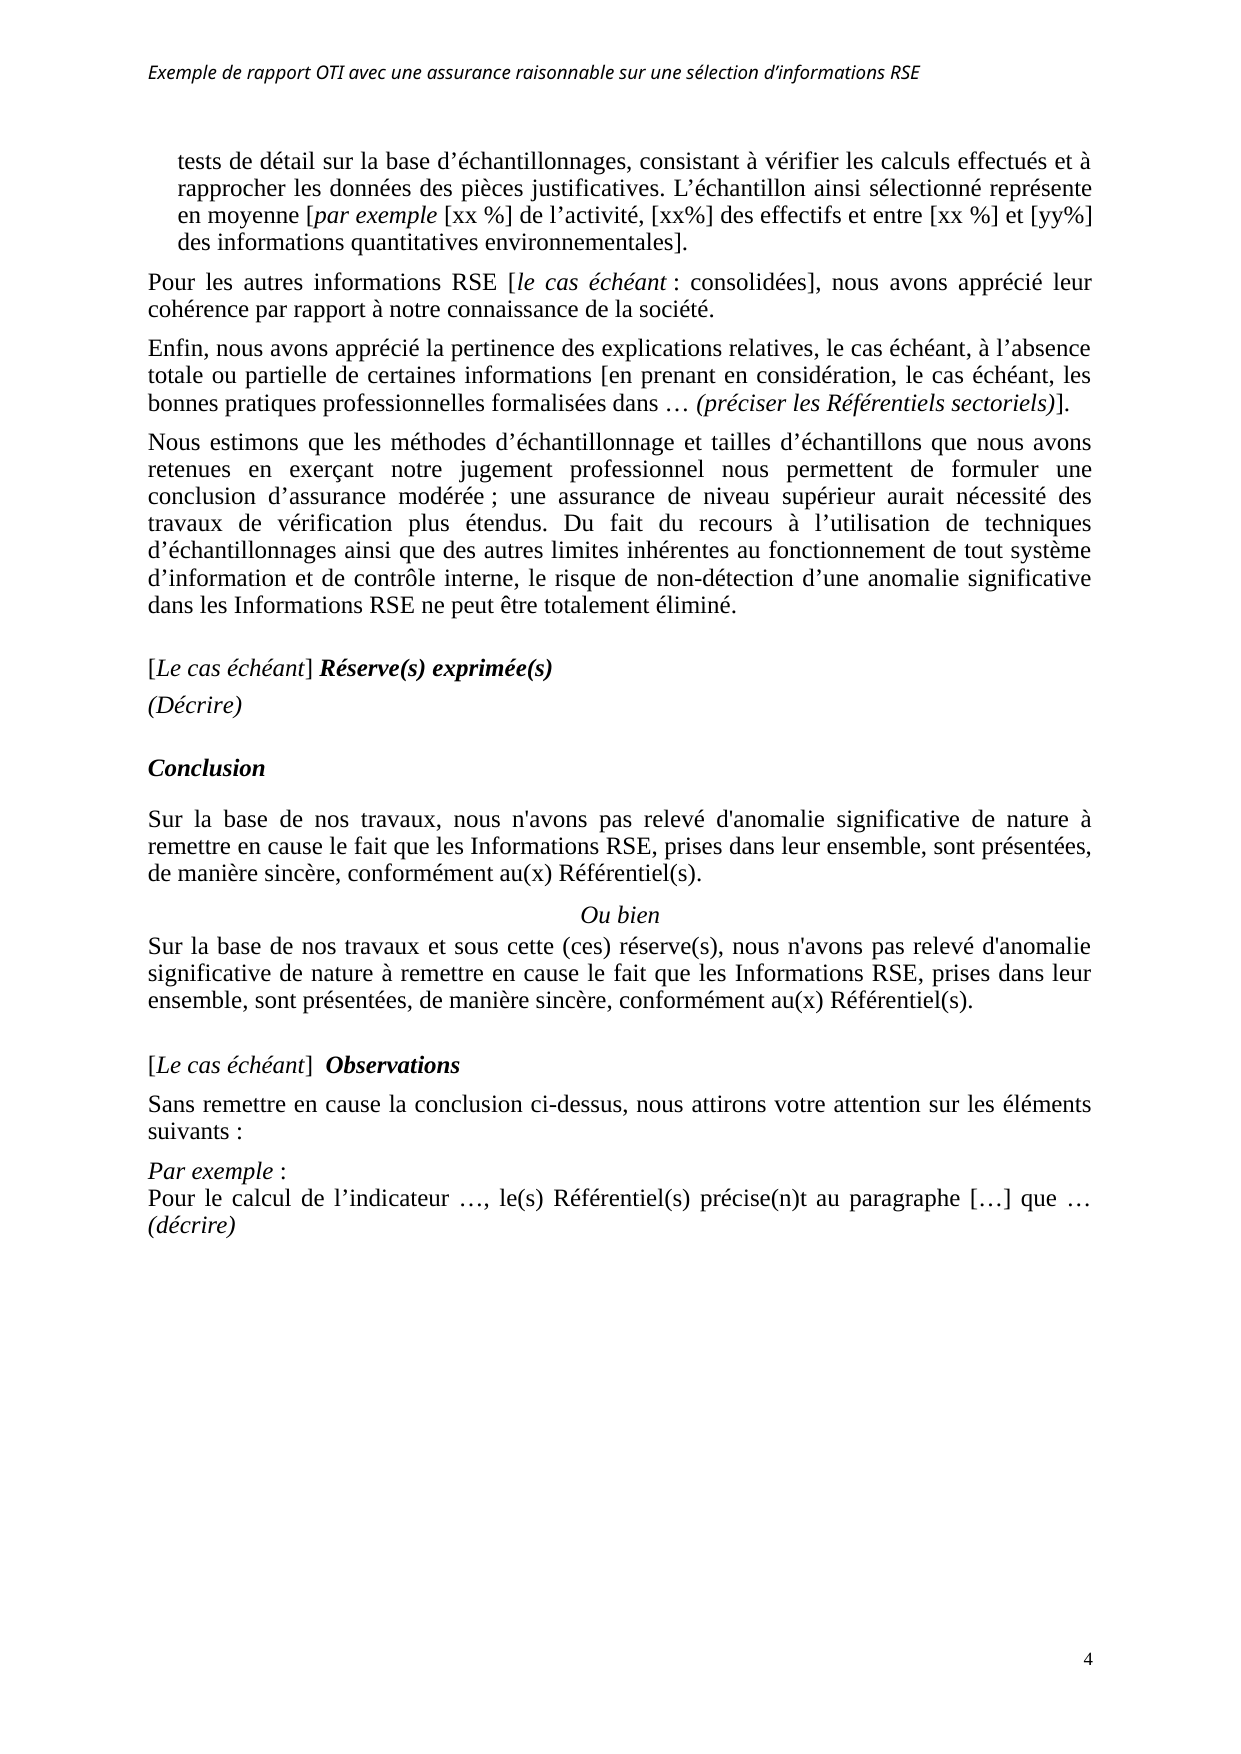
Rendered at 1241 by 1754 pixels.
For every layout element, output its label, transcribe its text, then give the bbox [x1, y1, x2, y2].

list Pour les autres informations RSE [le cas échéant : consolidées], nous avons apprécié leur cohérence par rapport à notre connaissance de la société. [148, 268, 1093, 323]
list Enfin, nous avons apprécié la pertinence des explications relatives, le cas échéant, à l’absence totale ou partielle de certaines informations [en prenant en considération, le cas échéant, les bonnes pratiques professionnelles formalisées dans … (préciser les Référentiels sectoriels)]. [148, 335, 1093, 416]
list [Le cas échéant] Observations [148, 1051, 1093, 1078]
text Conclusion [148, 756, 1093, 781]
text Ou bien [148, 900, 1093, 928]
text (Décrire) [148, 693, 1093, 718]
list Pour le calcul de l’indicateur …, le(s) Référentiel(s) précise(n)t au paragraphe […] que … (décrire) [148, 1185, 1093, 1239]
text Sur la base de nos travaux et sous cette (ces) réserve(s), nous n'avons pas relevé d'anomalie significative de nature à remettre en cause le fait que les Informations RSE, prises dans leur ensemble, sont présentées, de manière sincère, conformément au(x) Référentiel(s). [148, 933, 1093, 1014]
list Nous estimons que les méthodes d’échantillonnage et tailles d’échantillons que nous avons retenues en exerçant notre jugement professionnel nous permettent de formuler une conclusion d’assurance modérée ; une assurance de niveau supérieur aurait nécessité des travaux de vérification plus étendus. Du fait du recours à l’utilisation de techniques d’échantillonnages ainsi que des autres limites inhérentes au fonctionnement de tout système d’information et de contrôle interne, le risque de non-détection d’une anomalie significative dans les Informations RSE ne peut être totalement éliminé. [148, 429, 1093, 618]
text Sur la base de nos travaux, nous n'avons pas relevé d'anomalie significative de nature à remettre en cause le fait que les Informations RSE, prises dans leur ensemble, sont présentées, de manière sincère, conformément au(x) Référentiel(s). [148, 806, 1093, 887]
text Sans remettre en cause la conclusion ci-dessus, nous attirons votre attention sur les éléments suivants : [148, 1091, 1093, 1145]
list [148, 148, 1093, 256]
list Par exemple : [148, 1158, 1093, 1185]
text [Le cas échéant] Réserve(s) exprimée(s) [148, 656, 1093, 681]
